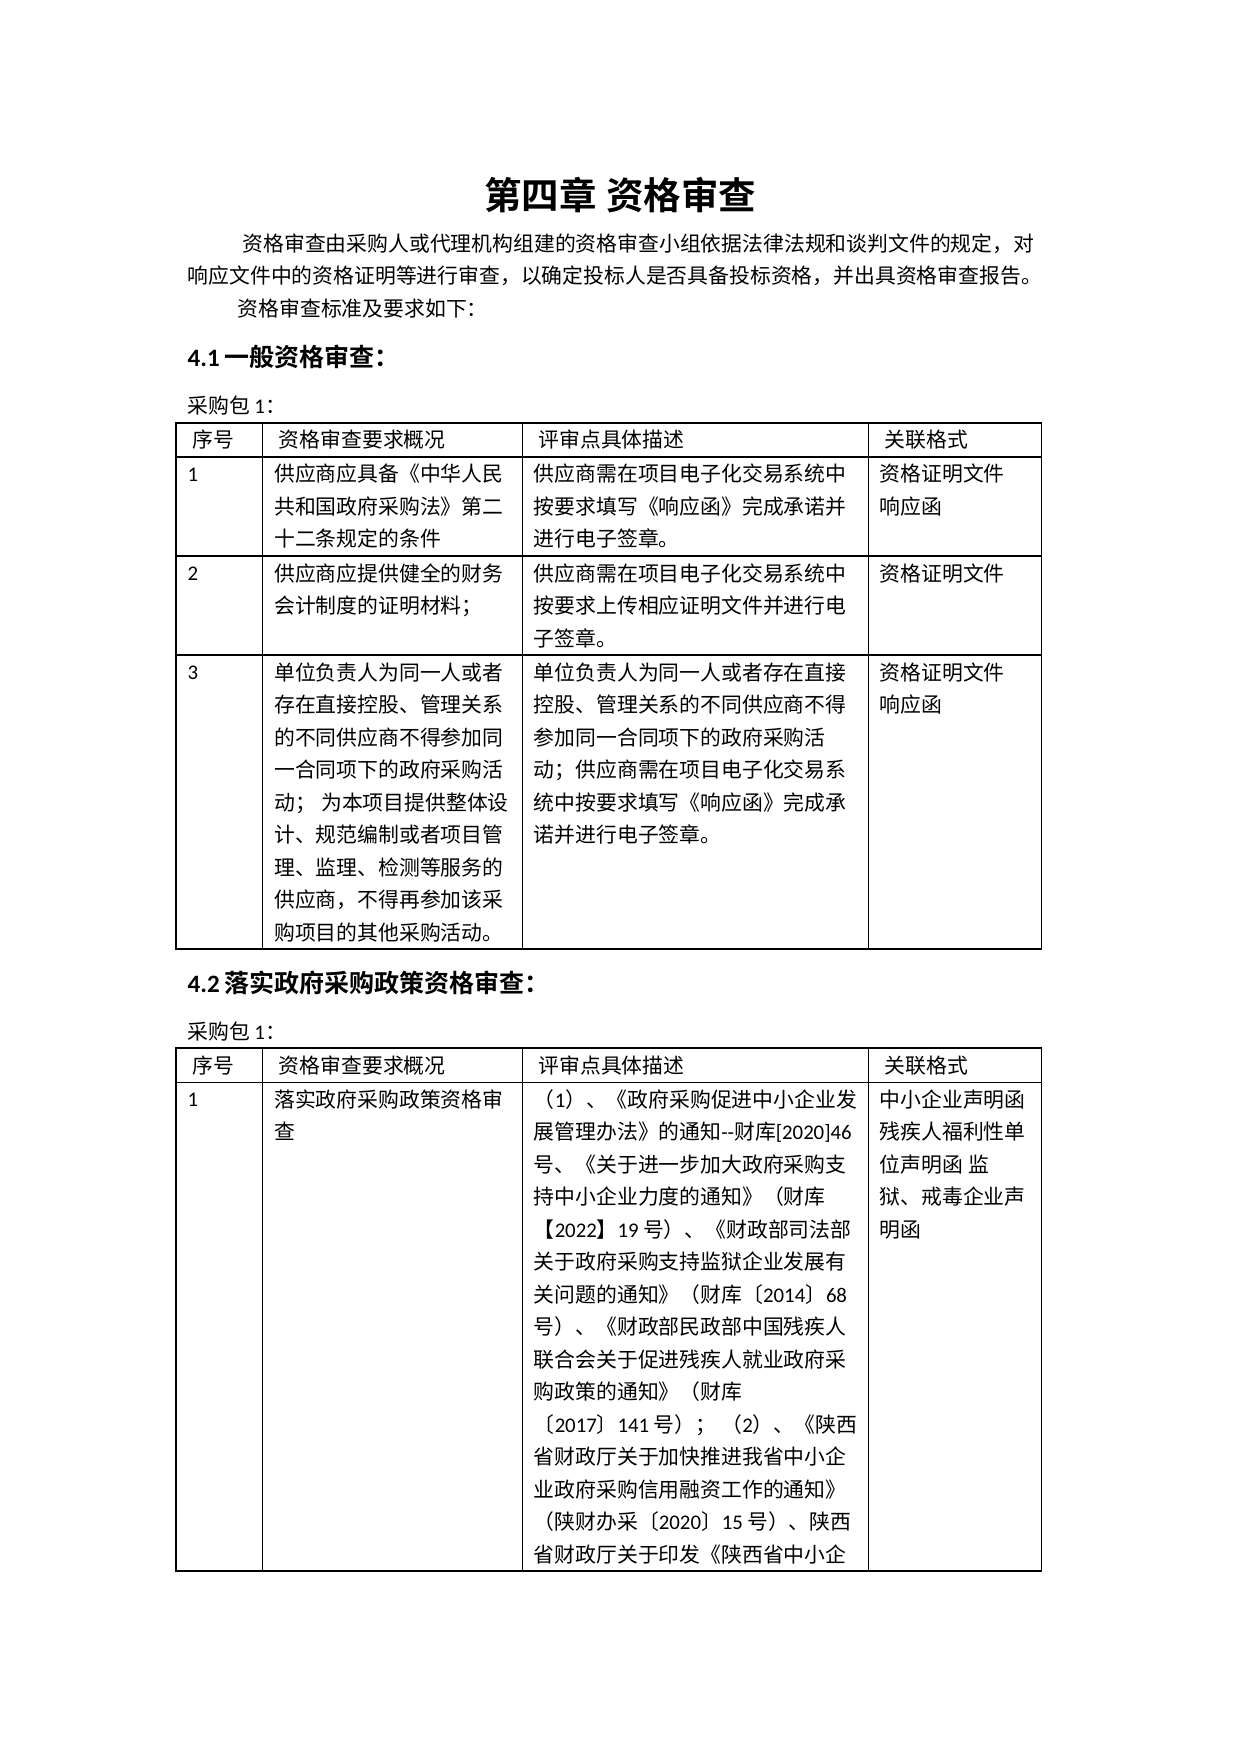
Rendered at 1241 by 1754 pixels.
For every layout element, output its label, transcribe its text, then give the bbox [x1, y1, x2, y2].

text 第四章 资格审查 [187, 162, 1053, 227]
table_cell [523, 1083, 868, 1570]
text 采购包1： [187, 1015, 1053, 1047]
table_cell 供应商应提供健全的财务会计制度的证明材料； [263, 557, 522, 654]
table_cell 2 [177, 557, 262, 654]
table_header 资格审查要求概况 [263, 424, 522, 456]
text 采购包1： [187, 389, 1053, 422]
table_cell 单位负责人为同一人或者存在直接控股、管理关系的不同供应商不得参加同一合同项下的政府采购活动； 为本项目提供整体设计、规范编制或者项目管理、监理、检测等服务的供应商，不得再参加该采购项目的其他采购活动。 [263, 656, 522, 948]
table_cell 落实政府采购政策资格审查 [263, 1083, 522, 1570]
table_cell 单位负责人为同一人或者存在直接控股、管理关系的不同供应商不得参加同一合同项下的政府采购活动；供应商需在项目电子化交易系统中按要求填写《响应函》完成承诺并进行电子签章。 [523, 656, 868, 948]
table_cell 3 [177, 656, 262, 948]
text 资格审查标准及要求如下： [187, 292, 1053, 324]
table_cell 供应商应具备《中华人民共和国政府采购法》第二十二条规定的条件 [263, 458, 522, 555]
table_header 序号 [177, 424, 262, 456]
table_cell 1 [177, 1083, 262, 1570]
table_cell 供应商需在项目电子化交易系统中按要求上传相应证明文件并进行电子签章。 [523, 557, 868, 654]
text 4.1一般资格审查： [187, 324, 1053, 389]
table_cell 资格证明文件 [869, 557, 1041, 654]
table_header 关联格式 [869, 1049, 1041, 1081]
table_cell 供应商需在项目电子化交易系统中按要求填写《响应函》完成承诺并进行电子签章。 [523, 458, 868, 555]
table_header 评审点具体描述 [523, 424, 868, 456]
text 资格审查由采购人或代理机构组建的资格审查小组依据法律法规和谈判文件的规定，对响应文件中的资格证明等进行审查，以确定投标人是否具备投标资格，并出具资格审查报告。 [187, 227, 1053, 292]
table_header 关联格式 [869, 424, 1041, 456]
table_header 资格审查要求概况 [263, 1049, 522, 1081]
table_cell 资格证明文件 响应函 [869, 656, 1041, 948]
table_cell 资格证明文件 响应函 [869, 458, 1041, 555]
table_header 评审点具体描述 [523, 1049, 868, 1081]
table_header 序号 [177, 1049, 262, 1081]
table_cell 1 [177, 458, 262, 555]
text 4.2落实政府采购政策资格审查： [187, 950, 1053, 1015]
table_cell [869, 1083, 1041, 1570]
